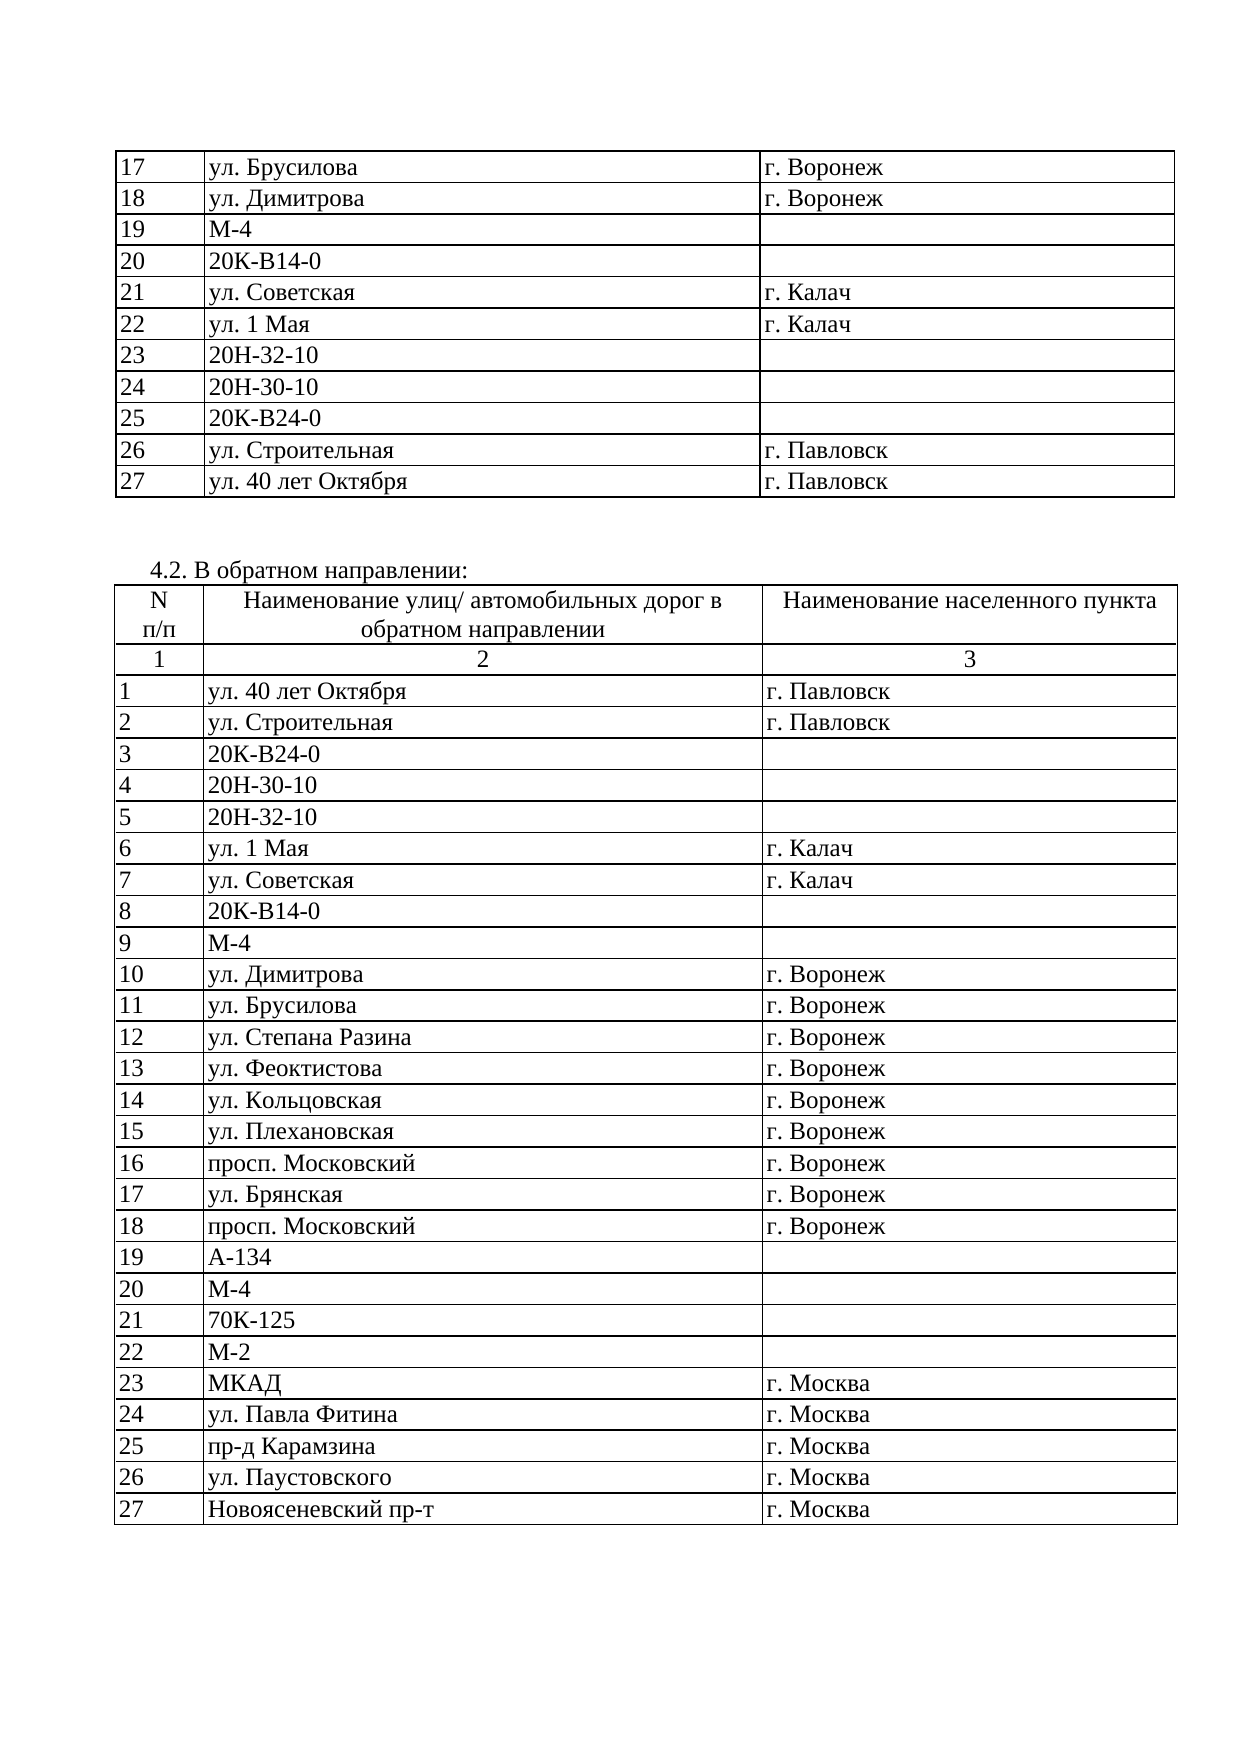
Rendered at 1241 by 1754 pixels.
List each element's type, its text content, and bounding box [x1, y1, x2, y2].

table_cell 23 [115, 1368, 203, 1398]
table_cell ул. 1 Мая [204, 833, 762, 863]
table_cell 25 [115, 1430, 203, 1461]
table_cell 15 [115, 1116, 203, 1146]
table_cell ул. Строительная [204, 707, 762, 737]
table_cell г. Павловск [761, 466, 1174, 496]
table_cell г. Павловск [761, 435, 1174, 464]
table_cell ул. Брусилова [204, 991, 762, 1020]
table_cell ул. 40 лет Октября [205, 466, 759, 496]
table_cell 17 [115, 1179, 203, 1209]
table_cell 24 [115, 1399, 203, 1429]
table_cell 18 [115, 1210, 203, 1241]
table_cell г. Воронеж [761, 183, 1174, 213]
table_cell 22 [115, 1336, 203, 1366]
table_cell г. Воронеж [763, 1178, 1177, 1209]
table_header Наименование улиц/ автомобильных дорог в обратном направлении [204, 586, 762, 643]
table_cell 20 [115, 1273, 203, 1303]
table_cell [763, 800, 1177, 832]
table_cell ул. Димитрова [204, 959, 762, 989]
table_cell г. Калач [763, 832, 1177, 863]
table_cell г. Павловск [763, 674, 1177, 706]
table_cell ул. Кольцовская [204, 1085, 762, 1115]
table_cell [761, 340, 1174, 370]
table_cell ул. Советская [205, 277, 759, 307]
table_cell 3 [115, 738, 203, 769]
table_cell [763, 737, 1177, 769]
table_cell 2 [204, 645, 762, 674]
table_cell 21 [117, 277, 204, 307]
text 4.2. В обратном направлении: [150, 555, 1090, 584]
table_cell 4 [115, 770, 203, 800]
table_cell г. Москва [763, 1398, 1177, 1429]
table_cell 24 [117, 372, 204, 402]
table_cell [763, 769, 1177, 800]
table_header N п/п [115, 586, 203, 643]
table_cell 20Н-30-10 [205, 372, 759, 402]
table_cell 26 [115, 1462, 203, 1492]
table_cell [763, 1272, 1177, 1303]
table_cell А-134 [204, 1242, 762, 1272]
table_cell 10 [115, 959, 203, 989]
table_cell М-4 [204, 1274, 762, 1303]
table_cell ул. Брусилова [205, 152, 759, 181]
table_cell г. Москва [763, 1429, 1177, 1461]
table_cell 22 [117, 309, 204, 339]
table_cell 17 [117, 152, 204, 181]
table_cell 27 [117, 466, 204, 496]
table_cell ул. Строительная [205, 435, 759, 464]
table_cell 3 [763, 643, 1177, 674]
table_cell [761, 403, 1174, 433]
table_cell г. Воронеж [763, 1083, 1177, 1115]
table_cell ул. Брянская [204, 1179, 762, 1209]
table_cell 11 [115, 990, 203, 1020]
table_cell г. Воронеж [761, 152, 1174, 181]
table_cell г. Воронеж [763, 1146, 1177, 1178]
table_cell г. Калач [761, 277, 1174, 307]
table_cell 20Н-30-10 [204, 770, 762, 800]
table_cell г. Воронеж [763, 1052, 1177, 1083]
table_cell 16 [115, 1147, 203, 1178]
table_cell ул. Павла Фитина [204, 1400, 762, 1429]
table_cell 6 [115, 833, 203, 863]
table_cell 7 [115, 864, 203, 894]
table_cell 70К-125 [204, 1305, 762, 1335]
table_cell [763, 1241, 1177, 1272]
table_cell ул. Плехановская [204, 1116, 762, 1146]
table_cell [763, 1335, 1177, 1366]
table_cell 25 [117, 403, 204, 433]
table_cell М-2 [204, 1337, 762, 1366]
table_cell г. Воронеж [763, 1115, 1177, 1146]
table_cell г. Воронеж [763, 989, 1177, 1020]
table_cell просп. Московский [204, 1148, 762, 1178]
table_cell [763, 926, 1177, 957]
table_cell ул. 1 Мая [205, 309, 759, 339]
table_cell ул. Димитрова [205, 183, 759, 213]
table_cell 19 [115, 1242, 203, 1272]
table_cell г. Павловск [763, 706, 1177, 737]
table_header Наименование населенного пункта [763, 586, 1177, 643]
table_cell 9 [115, 927, 203, 957]
table_cell ул. 40 лет Октября [204, 676, 762, 706]
table_cell 8 [115, 896, 203, 926]
table_cell г. Воронеж [763, 1020, 1177, 1052]
table_cell 20К-В24-0 [204, 739, 762, 769]
table_cell 13 [115, 1053, 203, 1083]
table_cell г. Калач [763, 863, 1177, 894]
table_cell 26 [117, 435, 204, 464]
table_cell 12 [115, 1021, 203, 1052]
table_cell ул. Феоктистова [204, 1053, 762, 1083]
table_cell [761, 246, 1174, 276]
table_cell 1 [115, 675, 203, 706]
table_cell ул. Степана Разина [204, 1022, 762, 1052]
table_cell г. Калач [761, 309, 1174, 339]
table_cell 20К-В14-0 [205, 246, 759, 276]
table_cell 23 [117, 340, 204, 370]
table_cell 14 [115, 1084, 203, 1115]
table_cell Новоясеневский пр-т [204, 1494, 762, 1524]
table_cell 1 [115, 644, 203, 674]
table_cell [763, 895, 1177, 926]
table_cell 20 [117, 246, 204, 276]
table_cell ул. Паустовского [204, 1462, 762, 1492]
table_cell [763, 1304, 1177, 1335]
table_cell пр-д Карамзина [204, 1431, 762, 1461]
table_cell 20Н-32-10 [204, 802, 762, 832]
table_cell 21 [115, 1305, 203, 1335]
table_cell 19 [117, 215, 204, 244]
table_cell 5 [115, 801, 203, 832]
table_cell просп. Московский [204, 1211, 762, 1241]
table_cell 20К-В24-0 [205, 403, 759, 433]
table_cell 2 [115, 707, 203, 737]
table_cell 18 [117, 183, 204, 213]
table_cell 20Н-32-10 [205, 340, 759, 370]
table_cell М-4 [205, 215, 759, 244]
table_cell М-4 [204, 928, 762, 957]
table_cell МКАД [204, 1368, 762, 1398]
table_cell г. Москва [763, 1461, 1177, 1492]
table_cell 27 [115, 1493, 203, 1524]
table_cell г. Москва [763, 1492, 1177, 1524]
table_cell 20К-В14-0 [204, 896, 762, 926]
table_cell г. Воронеж [763, 1209, 1177, 1241]
table_cell г. Воронеж [763, 958, 1177, 989]
table_cell ул. Советская [204, 865, 762, 894]
table_cell г. Москва [763, 1366, 1177, 1398]
table_cell [761, 215, 1174, 244]
table_cell [761, 372, 1174, 402]
